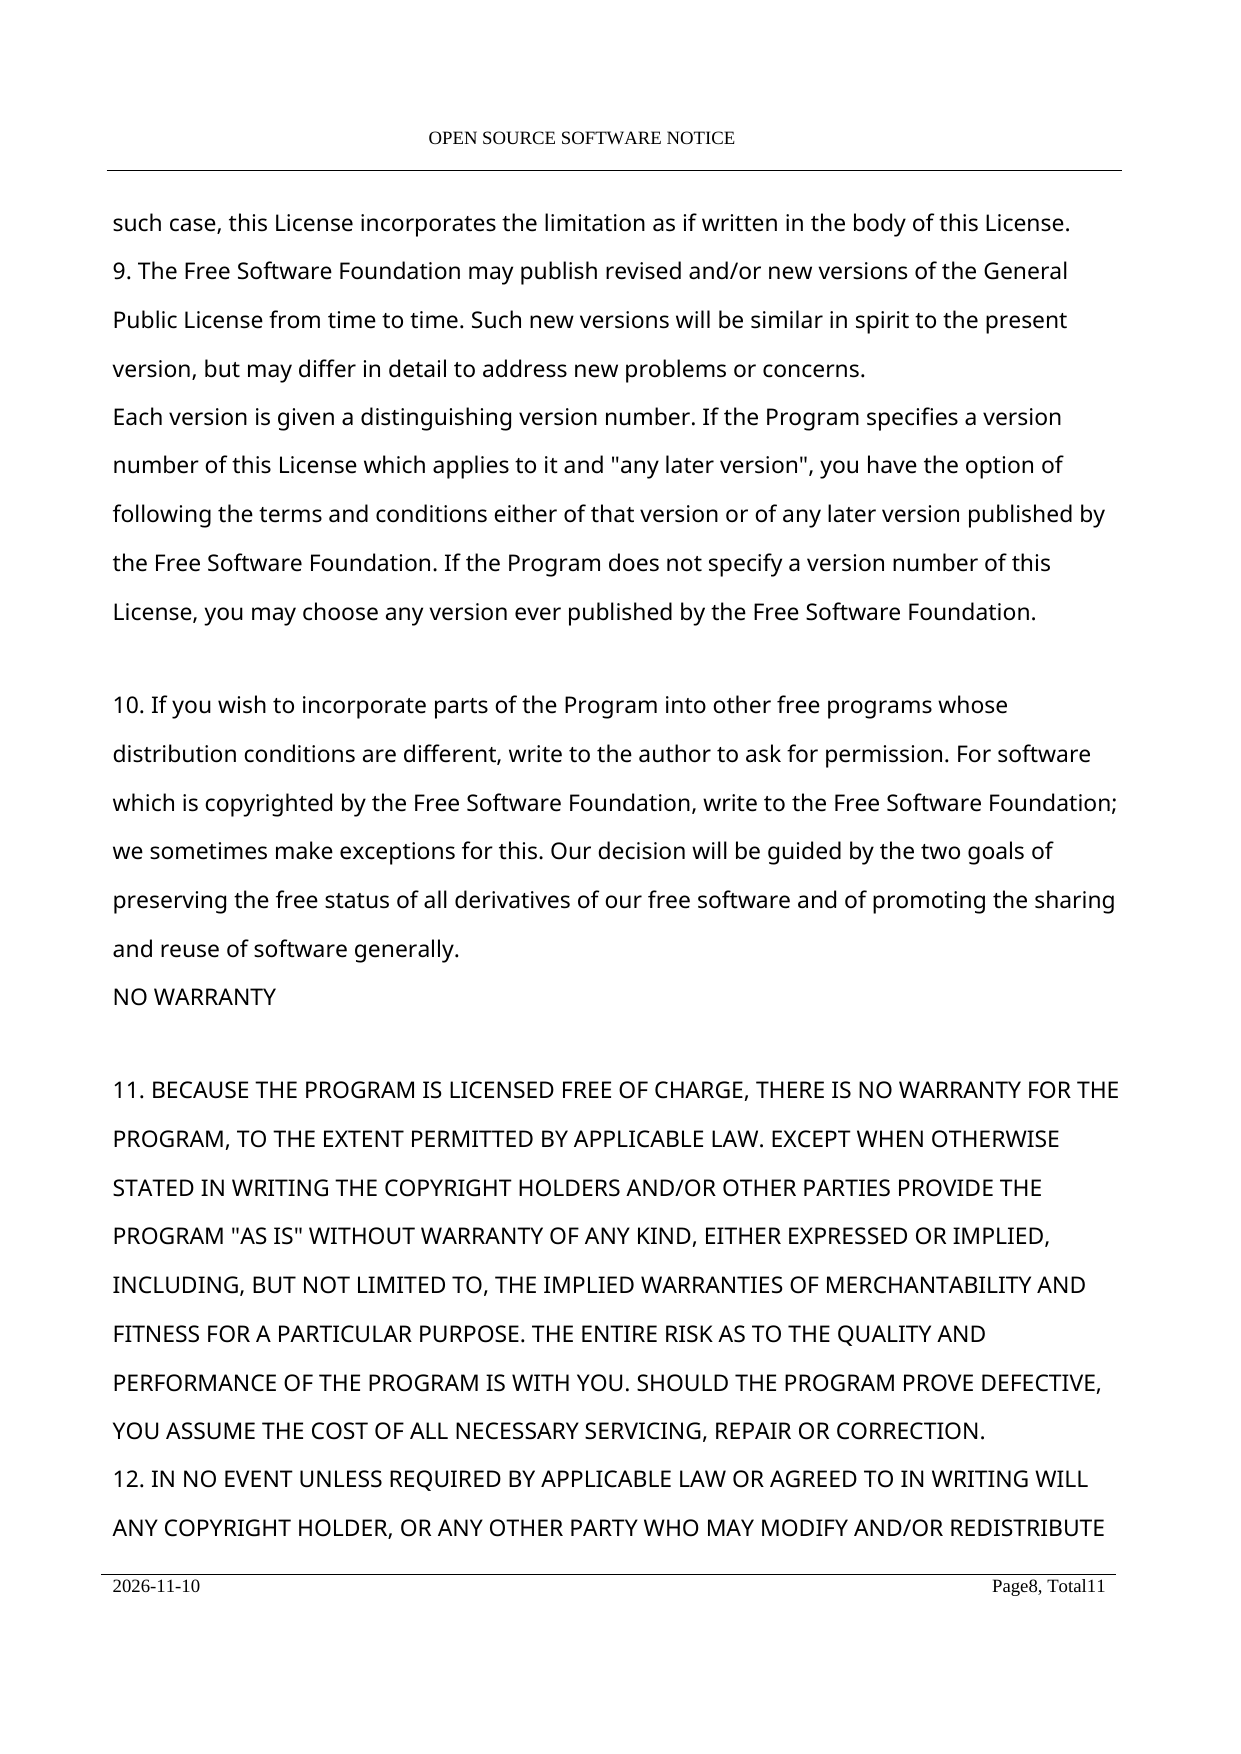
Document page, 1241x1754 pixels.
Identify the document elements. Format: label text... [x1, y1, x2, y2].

text NO WARRANTY [112, 980, 1128, 1013]
text 11. BECAUSE THE PROGRAM IS LICENSED FREE OF CHARGE, THERE IS NO WARRANTY FOR THE PROGRAM, TO THE EXTENT PERMITTED BY APPLICABLE LAW. EXCEPT WHEN OTHERWISE STATED IN WRITING THE COPYRIGHT HOLDERS AND/OR OTHER PARTIES PROVIDE THE PROGRAM "AS IS" WITHOUT WARRANTY OF ANY KIND, EITHER EXPRESSED OR IMPLIED, INCLUDING, BUT NOT LIMITED TO, THE IMPLIED WARRANTIES OF MERCHANTABILITY AND FITNESS FOR A PARTICULAR PURPOSE. THE ENTIRE RISK AS TO THE QUALITY AND PERFORMANCE OF THE PROGRAM IS WITH YOU. SHOULD THE PROGRAM PROVE DEFECTIVE, YOU ASSUME THE COST OF ALL NECESSARY SERVICING, REPAIR OR CORRECTION. [112, 1073, 1128, 1447]
text 9. The Free Software Foundation may publish revised and/or new versions of the General Public License from time to time. Such new versions will be similar in spirit to the present version, but may differ in detail to address new problems or concerns. [112, 254, 1128, 384]
text Each version is given a distinguishing version number. If the Program specifies a version number of this License which applies to it and "any later version", you have the option of following the terms and conditions either of that version or of any later version published by the Free Software Foundation. If the Program does not specify a version number of this License, you may choose any version ever published by the Free Software Foundation. [112, 400, 1128, 628]
text 10. If you wish to incorporate parts of the Program into other free programs whose distribution conditions are different, write to the author to ask for permission. For software which is copyrighted by the Free Software Foundation, write to the Free Software Foundation; we sometimes make exceptions for this. Our decision will be guided by the two goals of preserving the free status of all derivatives of our free software and of promoting the sharing and reuse of software generally. [112, 688, 1128, 964]
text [112, 206, 1128, 239]
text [112, 1463, 1128, 1544]
